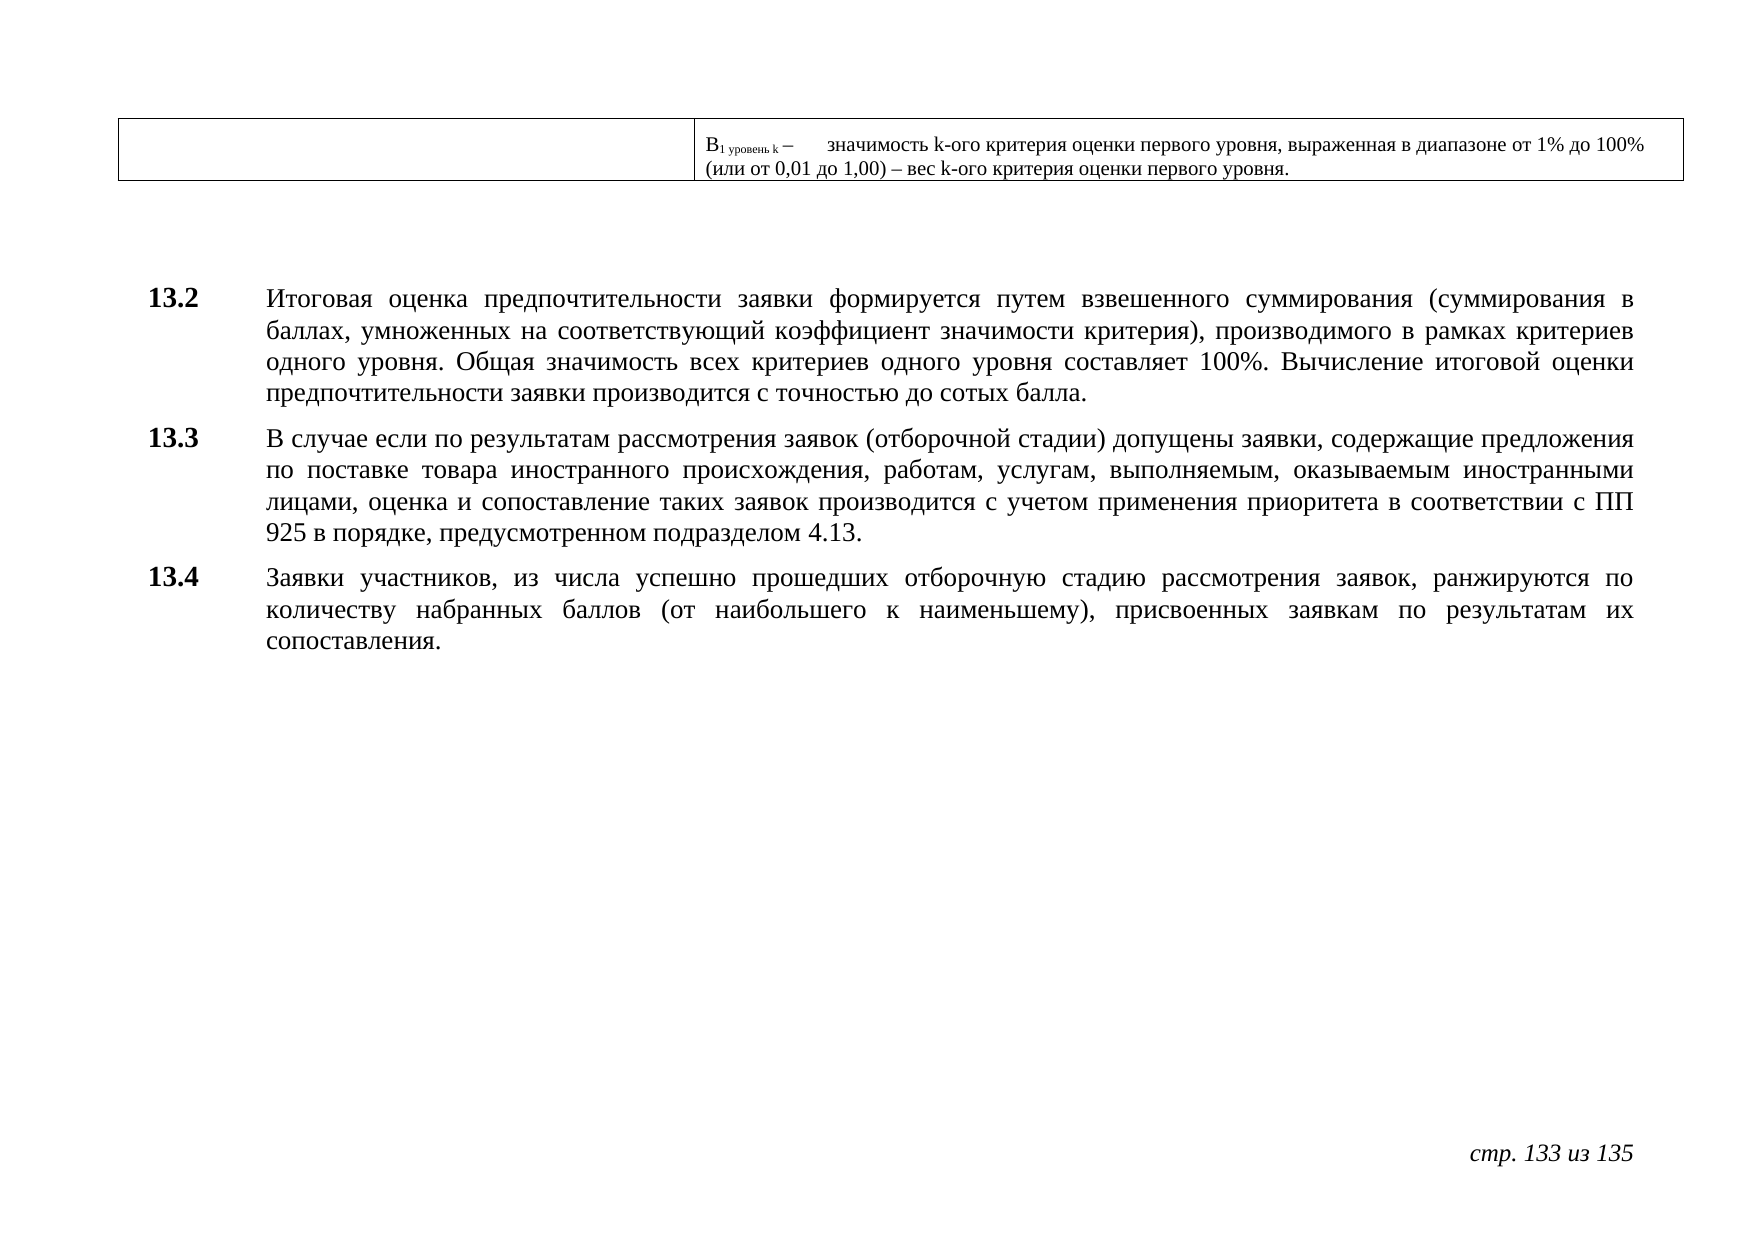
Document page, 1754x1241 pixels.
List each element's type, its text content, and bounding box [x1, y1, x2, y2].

list В случае если по результатам рассмотрения заявок (отборочной стадии) допущены заявки, содержащие предложения по поставке товара иностранного происхождения, работам, услугам, выполняемым, оказываемым иностранными лицами, оценка и сопоставление таких заявок производится с учетом применения приоритета в соответствии с ПП 925 в порядке, предусмотренном подразделом 4.13. [148, 420, 1636, 547]
list Итоговая оценка предпочтительности заявки формируется путем взвешенного суммирования (суммирования в баллах, умноженных на соответствующий коэффициент значимости критерия), производимого в рамках критериев одного уровня. Общая значимость всех критериев одного уровня составляет 100%. Вычисление итоговой оценки предпочтительности заявки производится с точностью до сотых балла. [148, 281, 1636, 408]
list Заявки участников, из числа успешно прошедших отборочную стадию рассмотрения заявок, ранжируются по количеству набранных баллов (от наибольшего к наименьшему), присвоенных заявкам по результатам их сопоставления. [148, 559, 1636, 655]
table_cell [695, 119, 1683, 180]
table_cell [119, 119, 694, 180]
